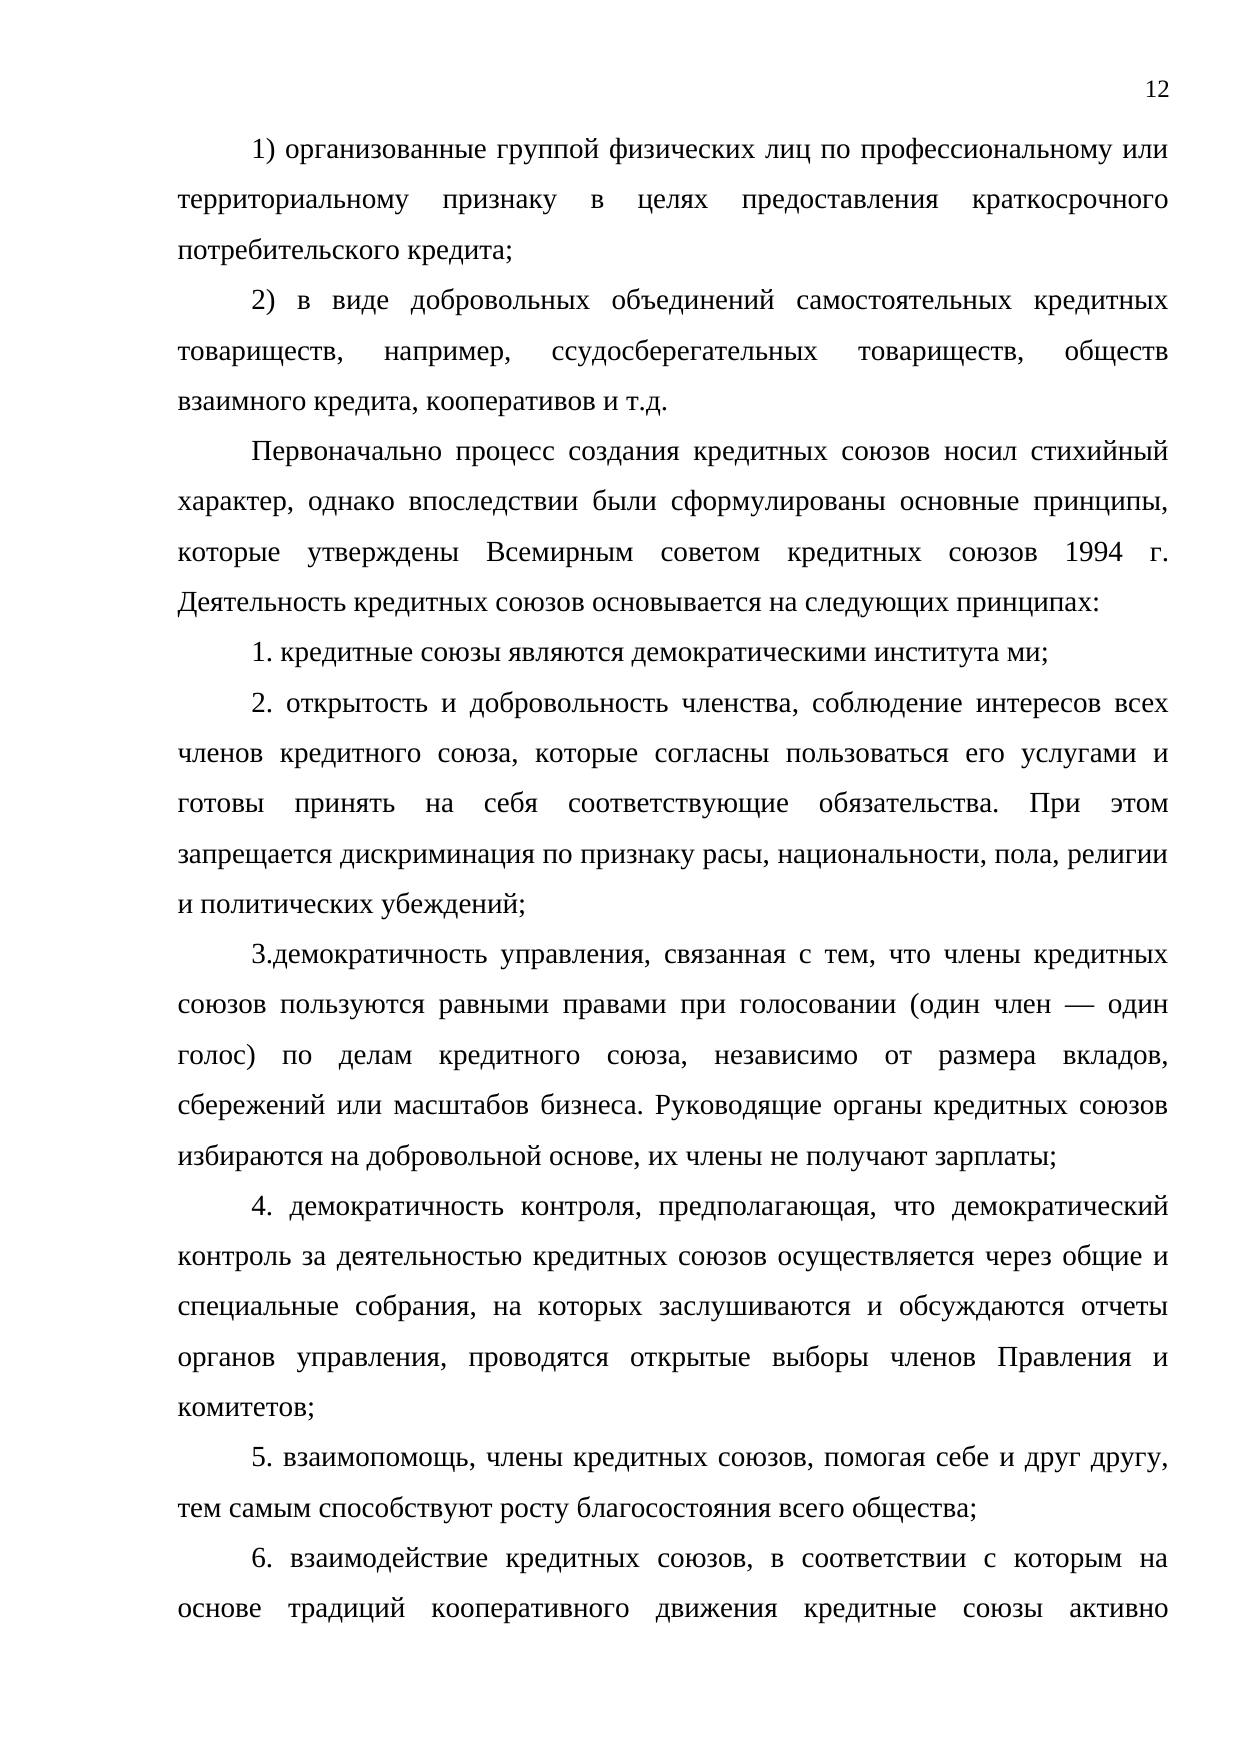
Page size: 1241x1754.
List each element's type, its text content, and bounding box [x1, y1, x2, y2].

text Первоначально процесс создания кредитных союзов носил стихийный характер, однако впоследствии были сформулированы основные принципы, которые утверждены Всемирным советом кредитных союзов 1994 г. Деятельность кредитных союзов основывается на следующих принципах: [177, 433, 1169, 618]
text 2) в виде добровольных объединений самостоятельных кредитных товариществ, например, ссудосберегательных товариществ, обществ взаимного кредита, кооперативов и т.д. [177, 282, 1169, 416]
text 2. открытость и добровольность членства, соблюдение интересов всех членов кредитного союза, которые согласны пользоваться его услугами и готовы принять на себя соответствующие обязательства. При этом запрещается дискриминация по признаку расы, национальности, пола, религии и политических убеждений; [177, 685, 1169, 919]
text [177, 1540, 1169, 1624]
text 1. кредитные союзы являются демократическими института ми; [177, 634, 1169, 668]
text 3.демократичность управления, связанная с тем, что члены кредитных союзов пользуются равными правами при голосовании (один член — один голос) по делам кредитного союза, независимо от размера вкладов, сбережений или масштабов бизнеса. Руководящие органы кредитных союзов избираются на добровольной основе, их члены не получают зарплаты; [177, 936, 1169, 1171]
text 5. взаимопомощь, члены кредитных союзов, помогая себе и друг другу, тем самым способствуют росту благосостояния всего общества; [177, 1439, 1169, 1523]
text 4. демократичность контроля, предполагающая, что демократический контроль за деятельностью кредитных союзов осуществляется через общие и специальные собрания, на которых заслушиваются и обсуждаются отчеты органов управления, проводятся открытые выборы членов Правления и комитетов; [177, 1188, 1169, 1423]
text 1) организованные группой физических лиц по профессиональному или территориальному признаку в целях предоставления краткосрочного потребительского кредита; [177, 131, 1169, 266]
